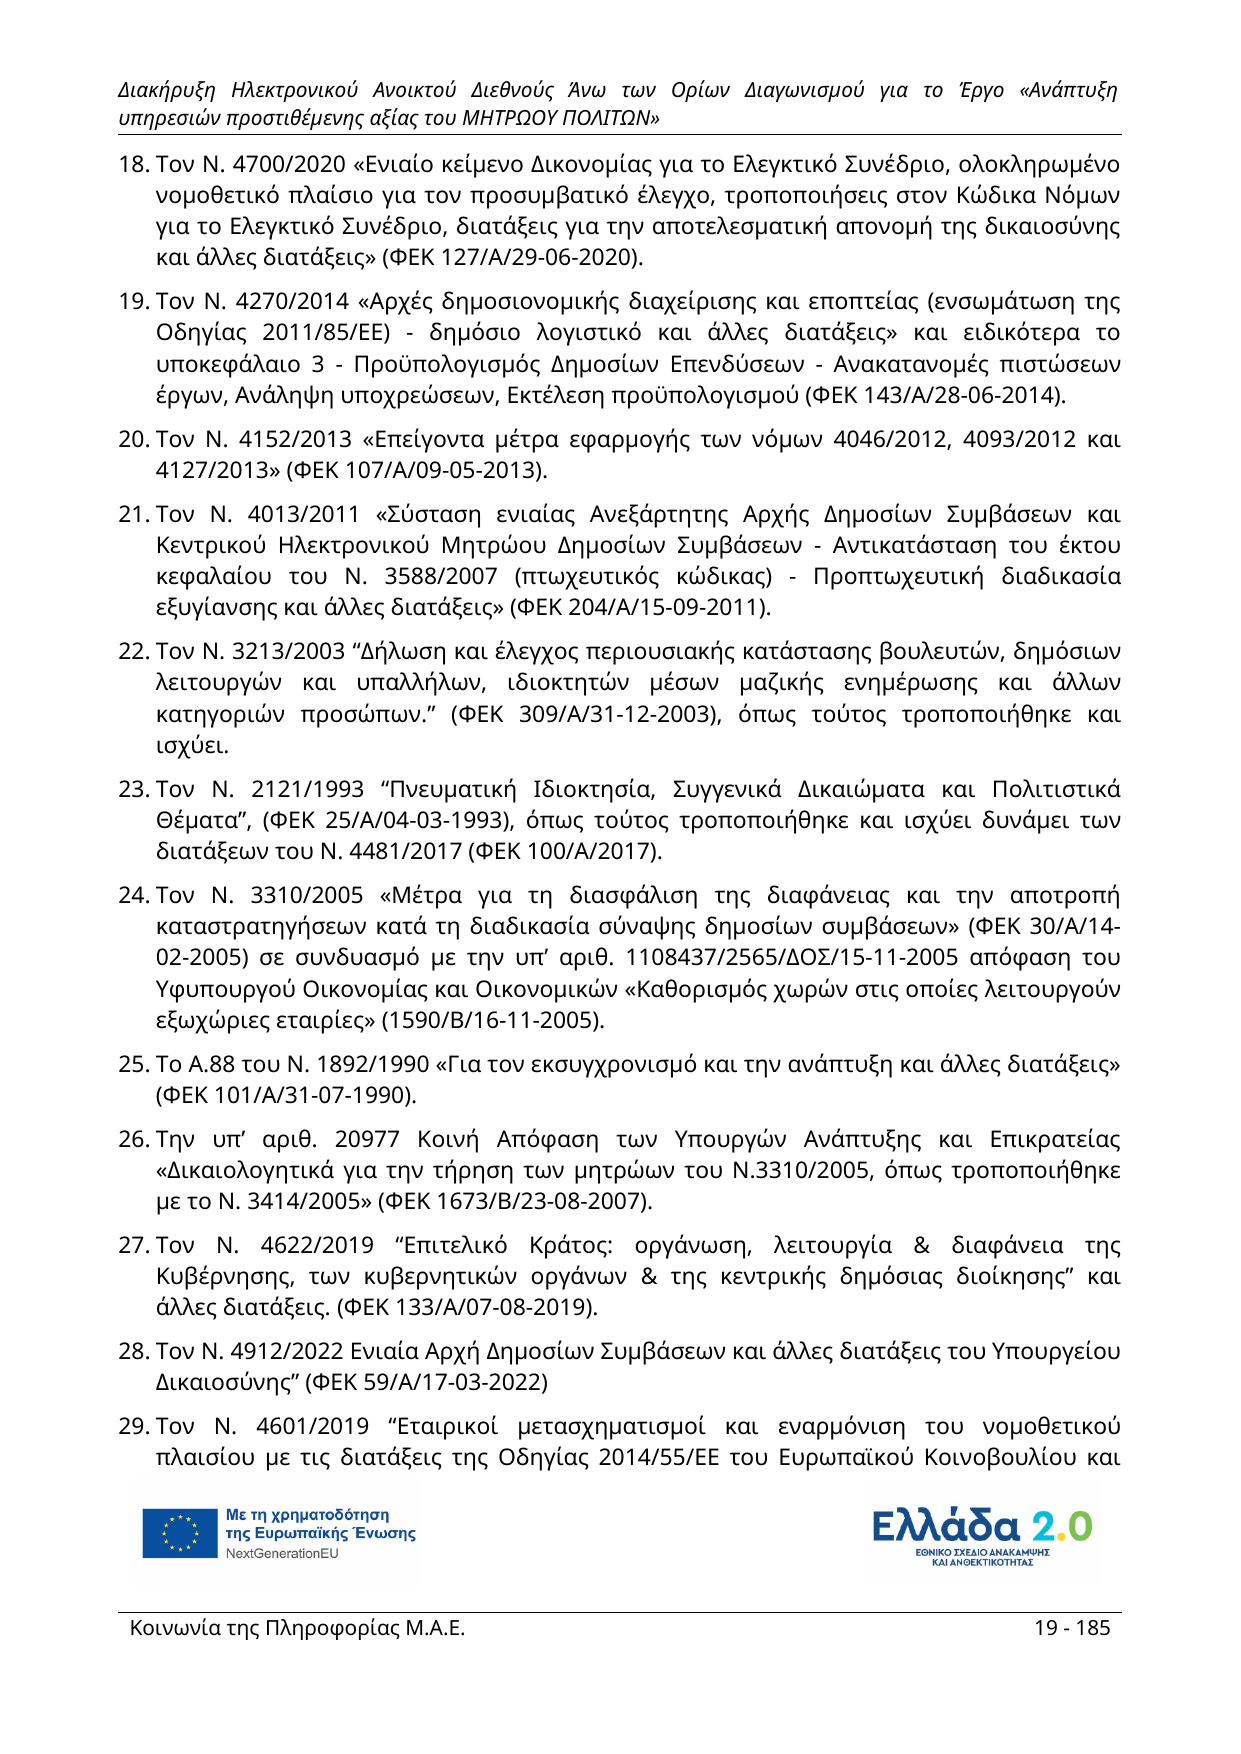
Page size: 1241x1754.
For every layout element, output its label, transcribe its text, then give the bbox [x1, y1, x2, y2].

list Την υπ’ αριθ. 20977 Κοινή Απόφαση των Υπουργών Ανάπτυξης και Επικρατείας «Δικαιολογητικά για την τήρηση των μητρώων του Ν.3310/2005, όπως τροποποιήθηκε με το Ν. 3414/2005» (ΦΕΚ 1673/B/23-08-2007). [118, 1122, 1122, 1216]
picture [129, 1477, 422, 1587]
list Τον Ν. 2121/1993 “Πνευματική Ιδιοκτησία, Συγγενικά Δικαιώματα και Πολιτιστικά Θέματα”, (ΦΕΚ 25/Α/04-03-1993), όπως τούτος τροποποιήθηκε και ισχύει δυνάμει των διατάξεων του Ν. 4481/2017 (ΦΕΚ 100/Α/2017). [118, 772, 1122, 866]
list Τον Ν. 4622/2019 “Επιτελικό Κράτος: οργάνωση, λειτουργία & διαφάνεια της Κυβέρνησης, των κυβερνητικών οργάνων & της κεντρικής δημόσιας διοίκησης” και άλλες διατάξεις. (ΦΕΚ 133/Α/07-08-2019). [118, 1229, 1122, 1322]
list Τον Ν. 3310/2005 «Μέτρα για τη διασφάλιση της διαφάνειας και την αποτροπή καταστρατηγήσεων κατά τη διαδικασία σύναψης δημοσίων συμβάσεων» (ΦΕΚ 30/Α/14-02-2005) σε συνδυασμό με την υπ’ αριθ. 1108437/2565/ΔΟΣ/15-11-2005 απόφαση του Υφυπουργού Οικονομίας και Οικονομικών «Καθορισμός χωρών στις οποίες λειτουργούν εξωχώριες εταιρίες» (1590/Β/16-11-2005). [118, 879, 1122, 1035]
list Τον N. 3213/2003 “Δήλωση και έλεγχος περιουσιακής κατάστασης βουλευτών, δημόσιων λειτουργών και υπαλλήλων, ιδιοκτητών μέσων μαζικής ενημέρωσης και άλλων κατηγοριών προσώπων.” (ΦΕΚ 309/A/31-12-2003), όπως τούτος τροποποιήθηκε και ισχύει. [118, 635, 1122, 760]
list Τον Ν. 4270/2014 «Αρχές δημοσιονομικής διαχείρισης και εποπτείας (ενσωμάτωση της Οδηγίας 2011/85/ΕΕ) - δημόσιο λογιστικό και άλλες διατάξεις» και ειδικότερα το υποκεφάλαιο 3 - Προϋπολογισμός Δημοσίων Επενδύσεων - Ανακατανομές πιστώσεων έργων, Ανάληψη υποχρεώσεων, Εκτέλεση προϋπολογισμού (ΦΕΚ 143/Α/28-06-2014). [118, 285, 1122, 410]
list Τον Ν. 4912/2022 Ενιαία Αρχή Δημοσίων Συμβάσεων και άλλες διατάξεις του Υπουργείου Δικαιοσύνης” (ΦΕΚ 59/A/17-03-2022) [118, 1335, 1122, 1397]
list Toν N. 4013/2011 «Σύσταση ενιαίας Ανεξάρτητης Αρχής Δημοσίων Συμβάσεων και Κεντρικού Ηλεκτρονικού Μητρώου Δημοσίων Συμβάσεων - Αντικατάσταση του έκτου κεφαλαίου του Ν. 3588/2007 (πτωχευτικός κώδικας) - Προπτωχευτική διαδικασία εξυγίανσης και άλλες διατάξεις» (ΦΕΚ 204/Α/15-09-2011). [118, 497, 1122, 622]
list Το Α.88 του Ν. 1892/1990 «Για τον εκσυγχρονισμό και την ανάπτυξη και άλλες διατάξεις» (ΦΕΚ 101/Α/31-07-1990). [118, 1047, 1122, 1110]
list Τον Ν. 4152/2013 «Επείγοντα μέτρα εφαρμογής των νόμων 4046/2012, 4093/2012 και 4127/2013» (ΦΕΚ 107/Α/09-05-2013). [118, 422, 1122, 485]
picture [869, 1481, 1101, 1583]
list Τον Ν. 4700/2020 «Ενιαίο κείμενο Δικονομίας για το Ελεγκτικό Συνέδριο, ολοκληρωμένο νομοθετικό πλαίσιο για τον προσυμβατικό έλεγχο, τροποποιήσεις στον Κώδικα Νόμων για το Ελεγκτικό Συνέδριο, διατάξεις για την αποτελεσματική απονομή της δικαιοσύνης και άλλες διατάξεις» (ΦΕΚ 127/A/29-06-2020). [118, 147, 1122, 272]
